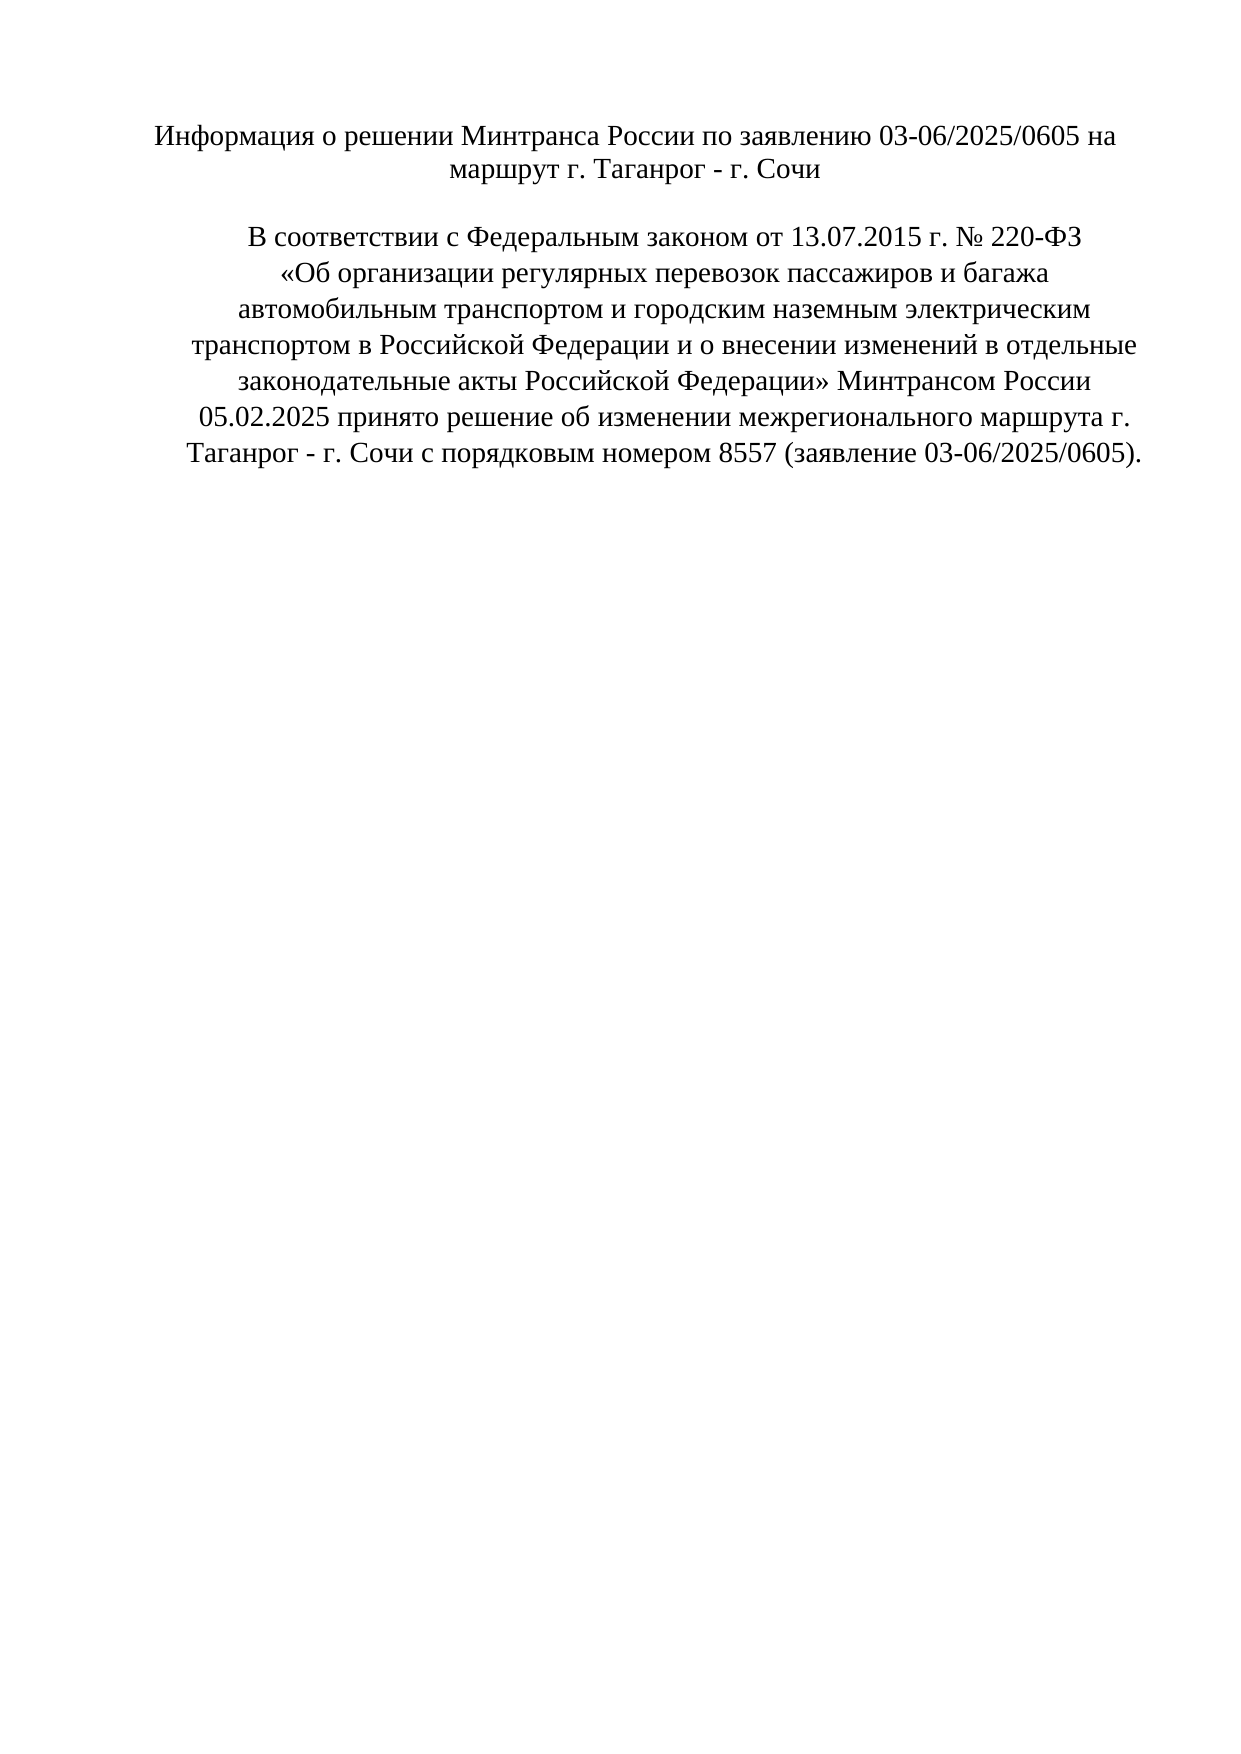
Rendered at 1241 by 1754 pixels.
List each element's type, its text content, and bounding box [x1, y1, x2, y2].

text Информация о решении Минтранса России по заявлению 03-06/2025/0605 на маршрут г. Таганрог - г. Сочи [118, 118, 1152, 185]
text В соответствии с Федеральным законом от 13.07.2015 г. № 220-ФЗ «Об организации регулярных перевозок пассажиров и багажа автомобильным транспортом и городским наземным электрическим транспортом в Российской Федерации и о внесении изменений в отдельные законодательные акты Российской Федерации» Минтрансом России 05.02.2025 принято решение об изменении межрегионального маршрута г. Таганрог - г. Сочи с порядковым номером 8557 (заявление 03-06/2025/0605). [177, 219, 1152, 469]
